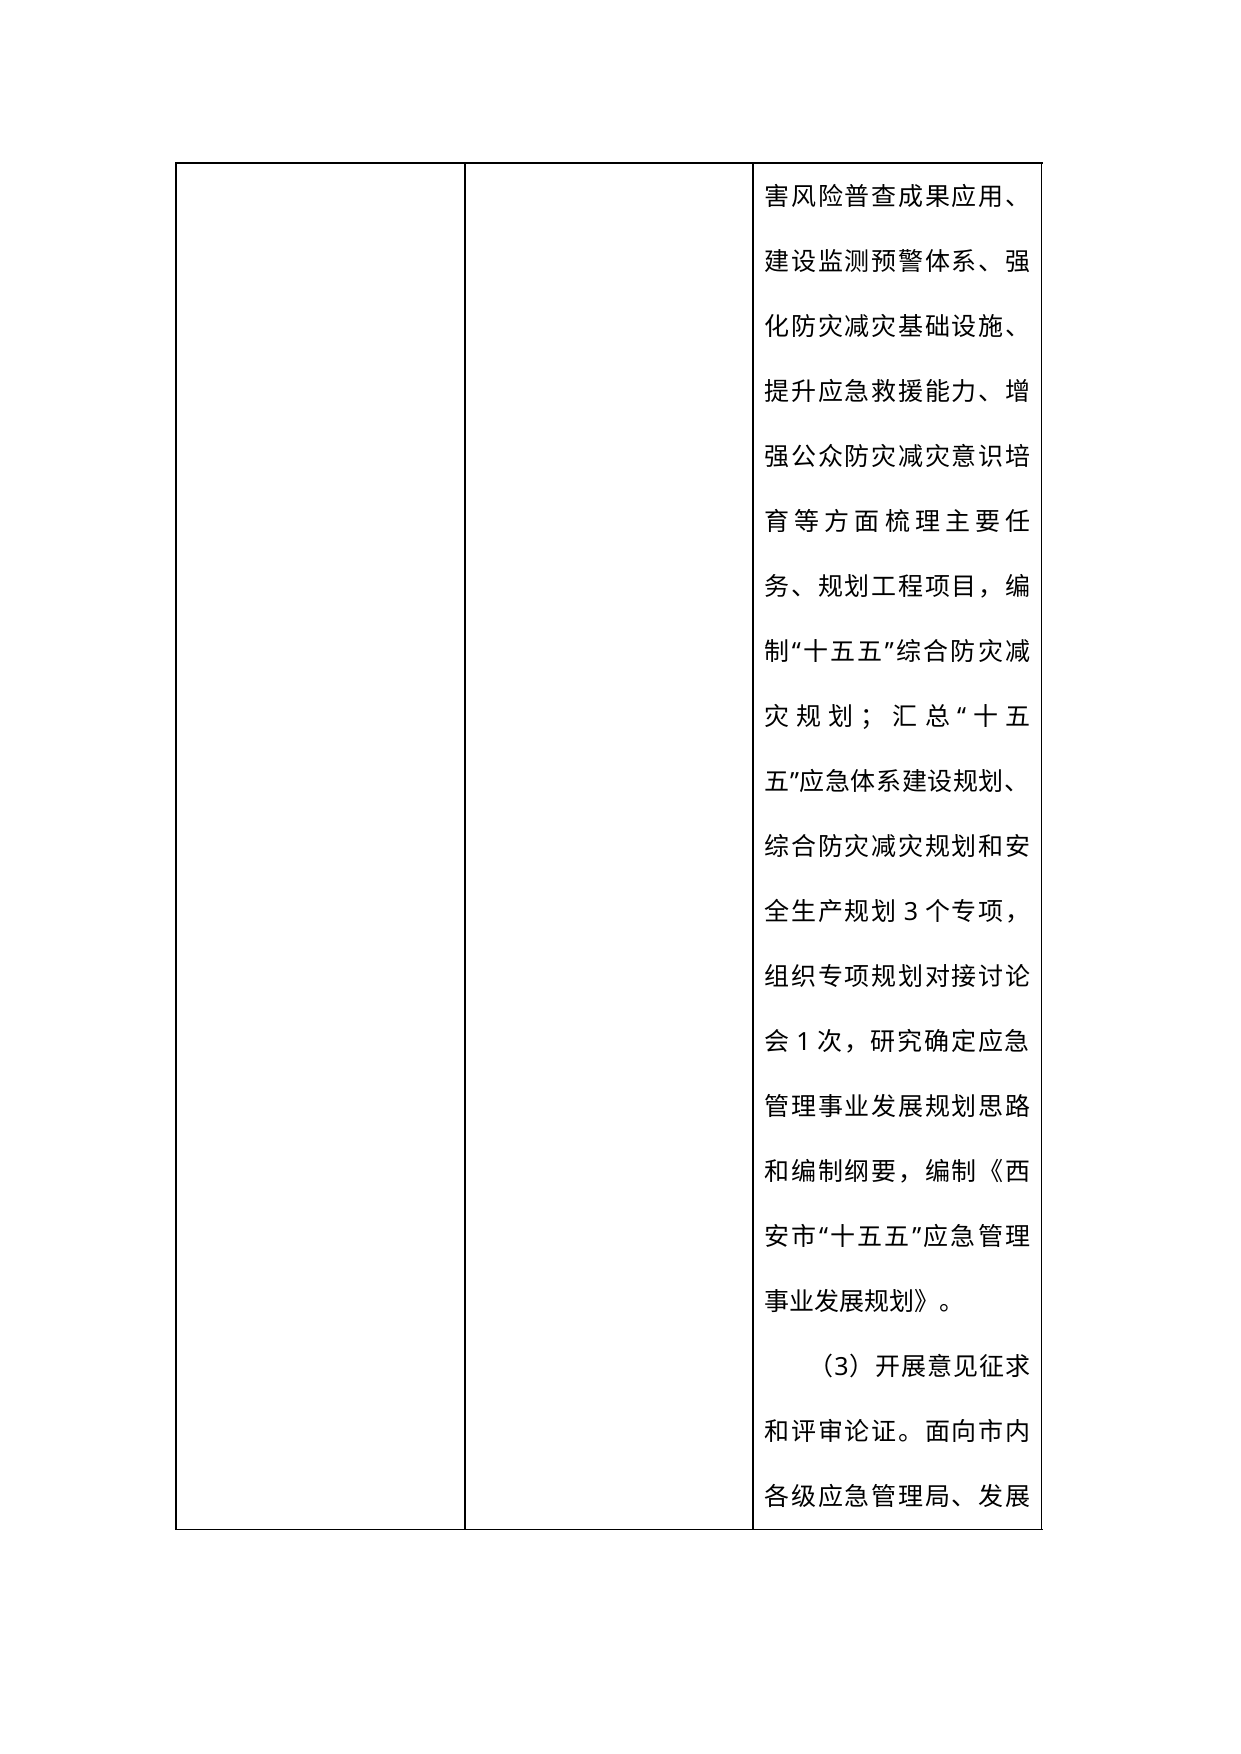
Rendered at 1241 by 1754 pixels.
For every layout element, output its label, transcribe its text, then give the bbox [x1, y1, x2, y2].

table_cell 2 [177, 164, 464, 1528]
table_cell [466, 164, 752, 1528]
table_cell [754, 164, 1041, 1528]
